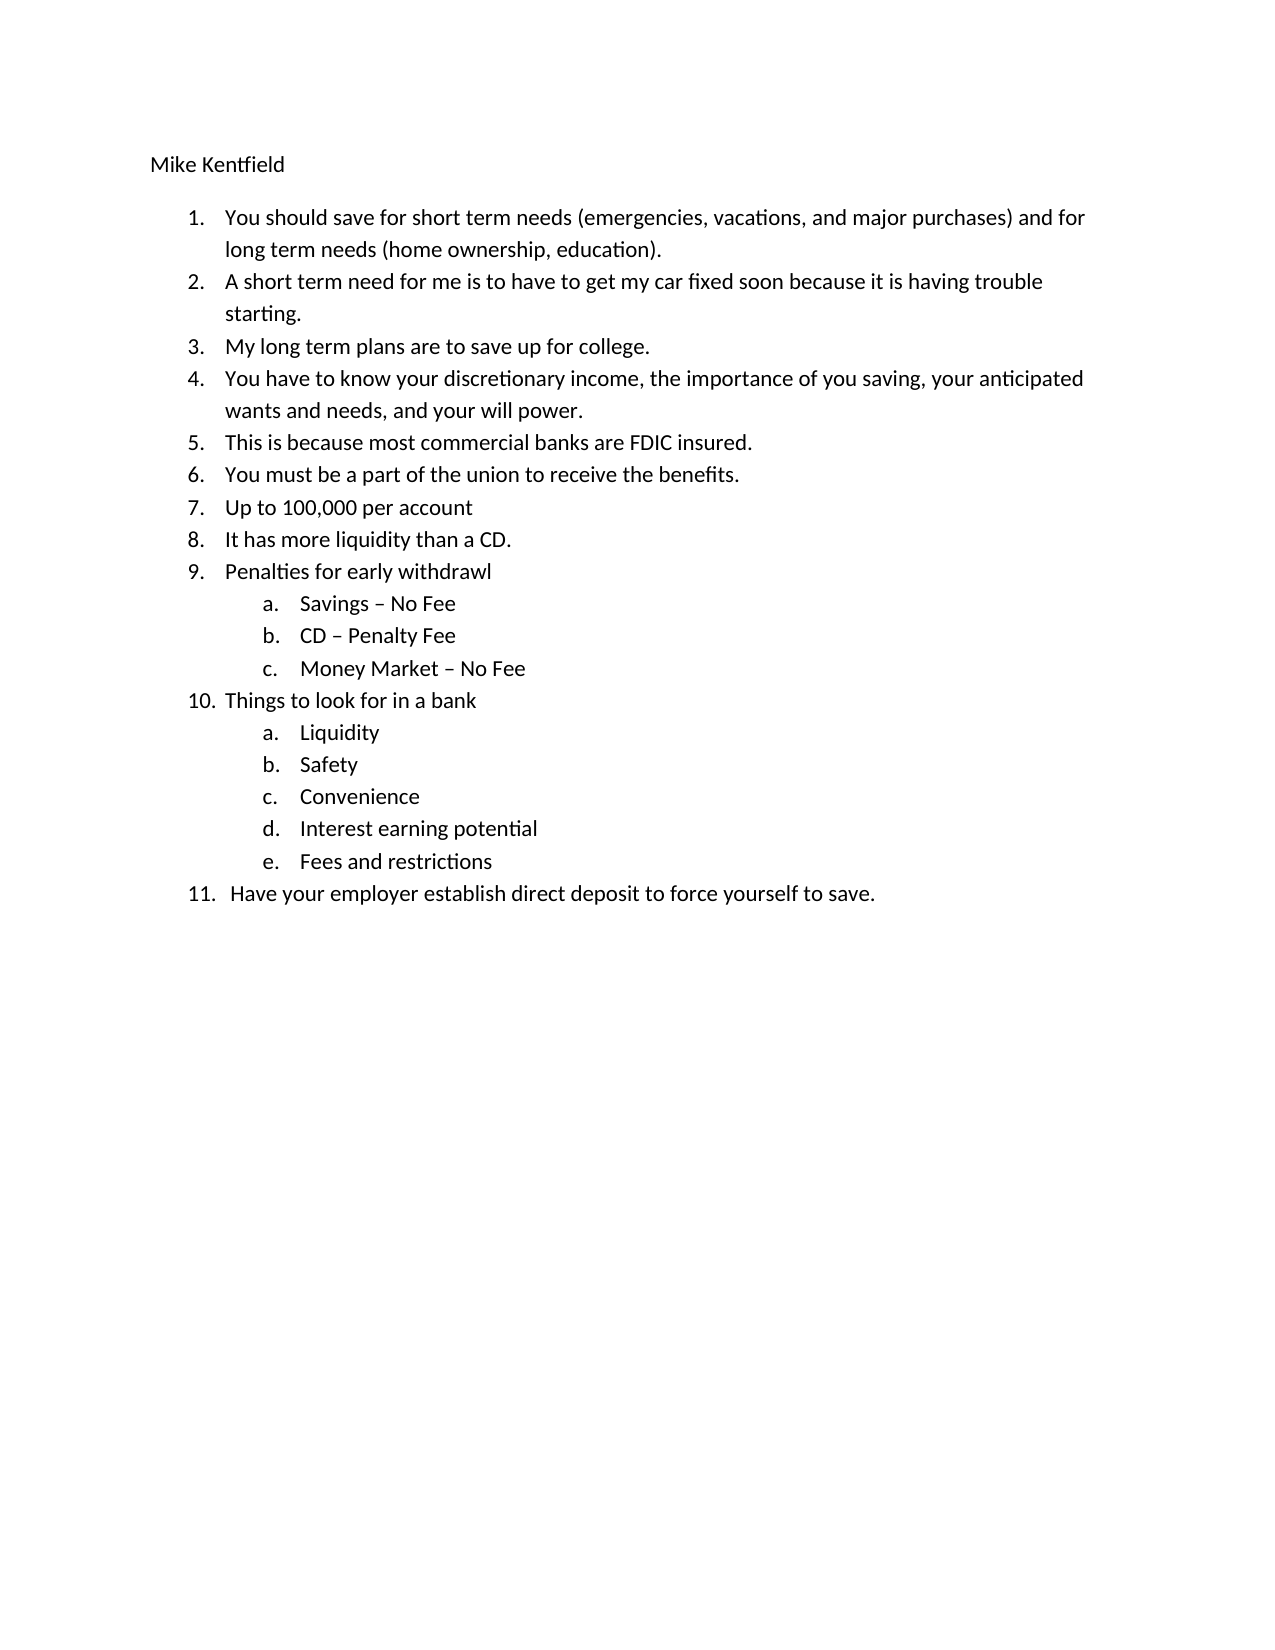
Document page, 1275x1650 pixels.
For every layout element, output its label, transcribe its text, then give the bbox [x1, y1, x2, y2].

text Mike Kentfield [150, 150, 1125, 178]
list You have to know your discretionary income, the importance of you saving, your anticipated wants and needs, and your will power. [187, 364, 1125, 424]
list Savings – No Fee [262, 589, 1125, 617]
list A short term need for me is to have to get my car fixed soon because it is having trouble starting. [187, 267, 1125, 328]
list Safety [262, 750, 1125, 778]
list You must be a part of the union to receive the benefits. [187, 461, 1125, 488]
list Interest earning potential [262, 814, 1125, 843]
list Fees and restrictions [262, 847, 1125, 875]
list Liquidity [262, 718, 1125, 746]
list This is because most commercial banks are FDIC insured. [187, 428, 1125, 456]
list Penalties for early withdrawl [187, 557, 1125, 585]
list Have your employer establish direct deposit to force yourself to save. [187, 879, 1125, 907]
list You should save for short term needs (emergencies, vacations, and major purchases) and for long term needs (home ownership, education). [187, 203, 1125, 263]
list CD – Penalty Fee [262, 621, 1125, 649]
list Things to look for in a bank [187, 686, 1125, 714]
list My long term plans are to save up for college. [187, 332, 1125, 360]
list Convenience [262, 782, 1125, 810]
list Up to 100,000 per account [187, 493, 1125, 521]
list Money Market – No Fee [262, 654, 1125, 682]
list It has more liquidity than a CD. [187, 525, 1125, 553]
